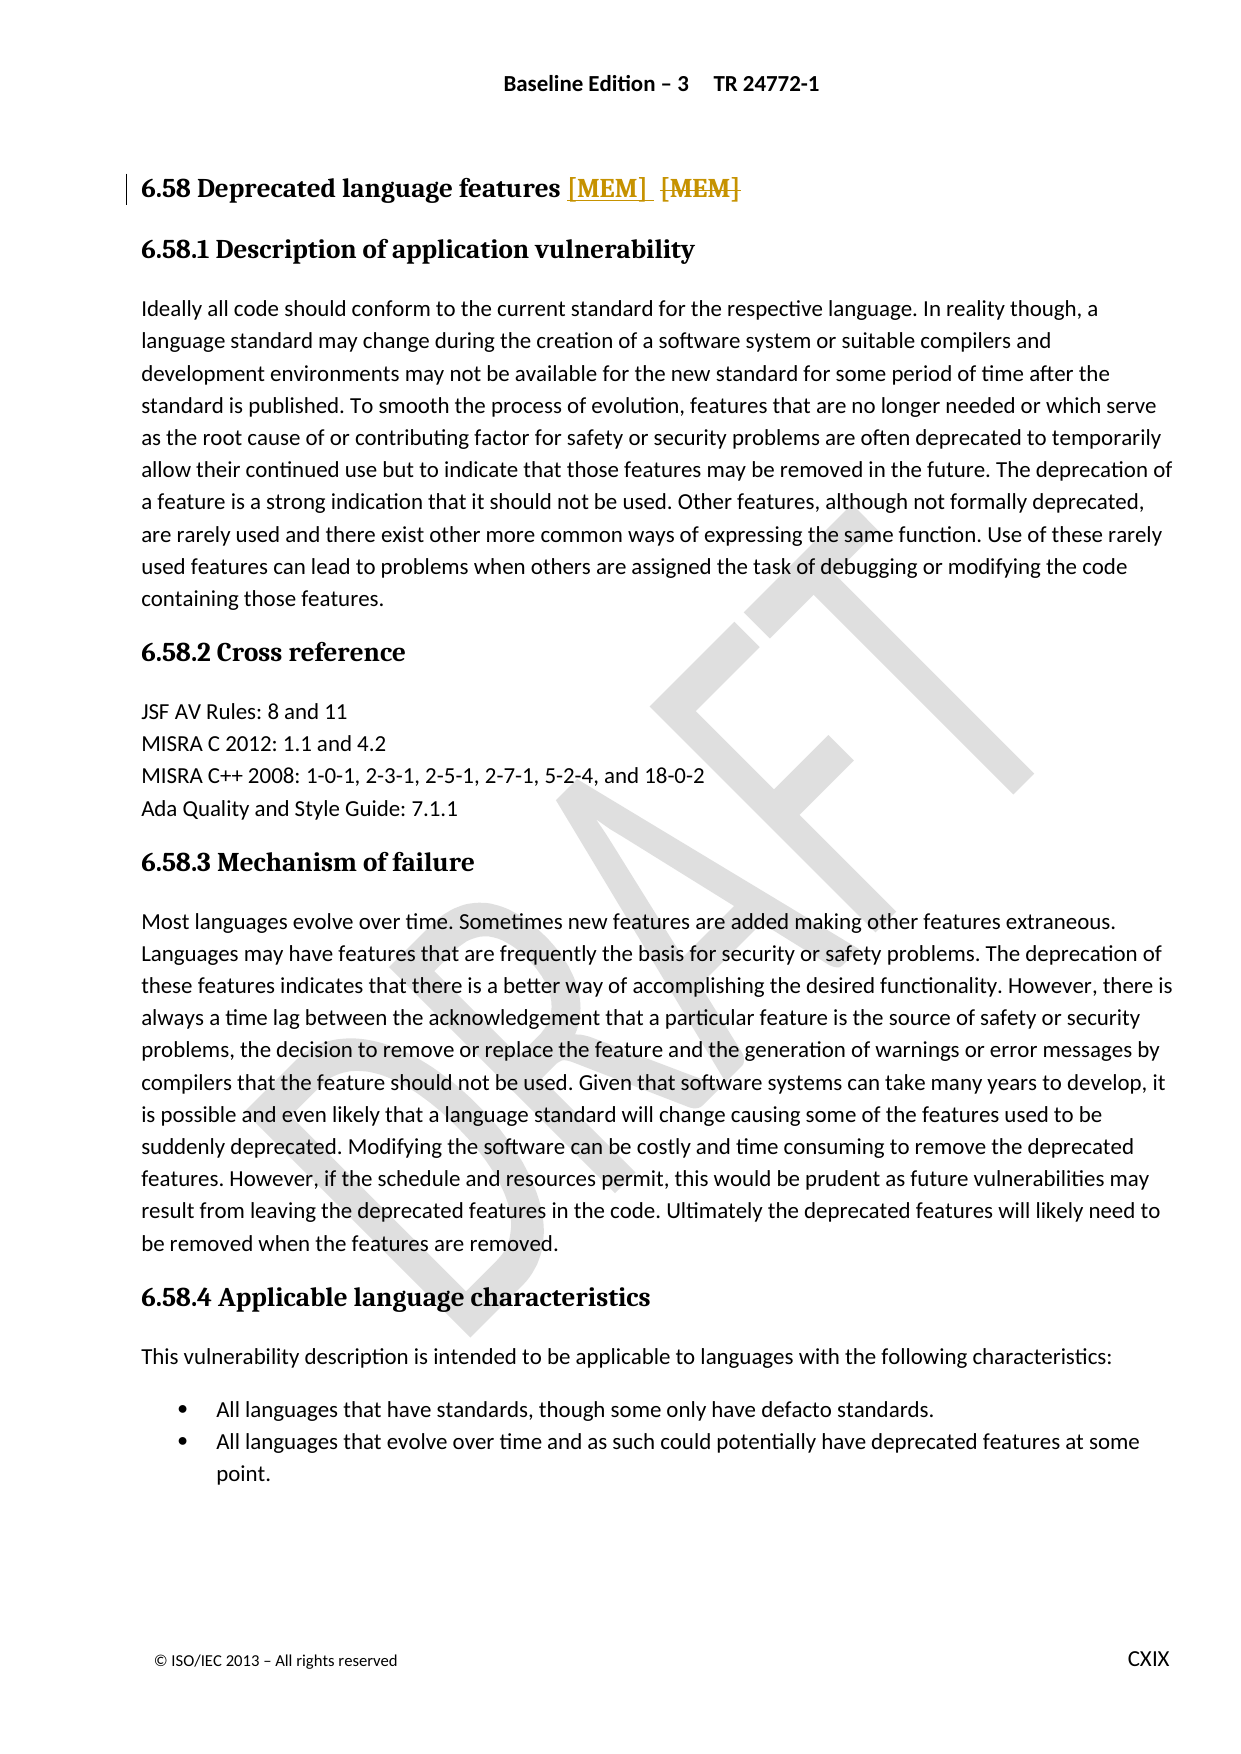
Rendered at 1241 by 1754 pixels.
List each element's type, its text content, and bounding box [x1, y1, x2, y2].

subtitle 6.58 Deprecated language features [141, 173, 1182, 205]
text JSF AV Rules: 8 and 11 [141, 697, 1182, 725]
subtitle 6.58.4 Applicable language characteristics [141, 1282, 1182, 1313]
subtitle 6.58.2 Cross reference [141, 637, 1182, 668]
list All languages that evolve over time and as such could potentially have deprecated features at some point. [178, 1427, 1182, 1487]
text Ada Quality and Style Guide: 7.1.1 [141, 794, 1182, 822]
text This vulnerability description is intended to be applicable to languages with the following characteristics: [141, 1342, 1182, 1370]
subtitle 6.58.3 Mechanism of failure [141, 847, 1182, 878]
text Most languages evolve over time. Sometimes new features are added making other features extraneous. Languages may have features that are frequently the basis for security or safety problems. The deprecation of these features indicates that there is a better way of accomplishing the desired functionality. However, there is always a time lag between the acknowledgement that a particular feature is the source of safety or security problems, the decision to remove or replace the feature and the generation of warnings or error messages by compilers that the feature should not be used. Given that software systems can take many years to develop, it is possible and even likely that a language standard will change causing some of the features used to be suddenly deprecated. Modifying the software can be costly and time consuming to remove the deprecated features. However, if the schedule and resources permit, this would be prudent as future vulnerabilities may result from leaving the deprecated features in the code. Ultimately the deprecated features will likely need to be removed when the features are removed. [141, 907, 1182, 1257]
text Ideally all code should conform to the current standard for the respective language. In reality though, a language standard may change during the creation of a software system or suitable compilers and development environments may not be available for the new standard for some period of time after the standard is published. To smooth the process of evolution, features that are no longer needed or which serve as the root cause of or contributing factor for safety or security problems are often deprecated to temporarily allow their continued use but to indicate that those features may be removed in the future. The deprecation of a feature is a strong indication that it should not be used. Other features, although not formally deprecated, are rarely used and there exist other more common ways of expressing the same function. Use of these rarely used features can lead to problems when others are assigned the task of debugging or modifying the code containing those features. [141, 294, 1182, 612]
text MISRA C 2012: 1.1 and 4.2 [141, 729, 1182, 757]
subtitle 6.58.1 Description of application vulnerability [141, 234, 1182, 265]
text MISRA C++ 2008: 1-0-1, 2-3-1, 2-5-1, 2-7-1, 5-2-4, and 18-0-2 [141, 762, 1182, 789]
list All languages that have standards, though some only have defacto standards. [178, 1395, 1182, 1423]
